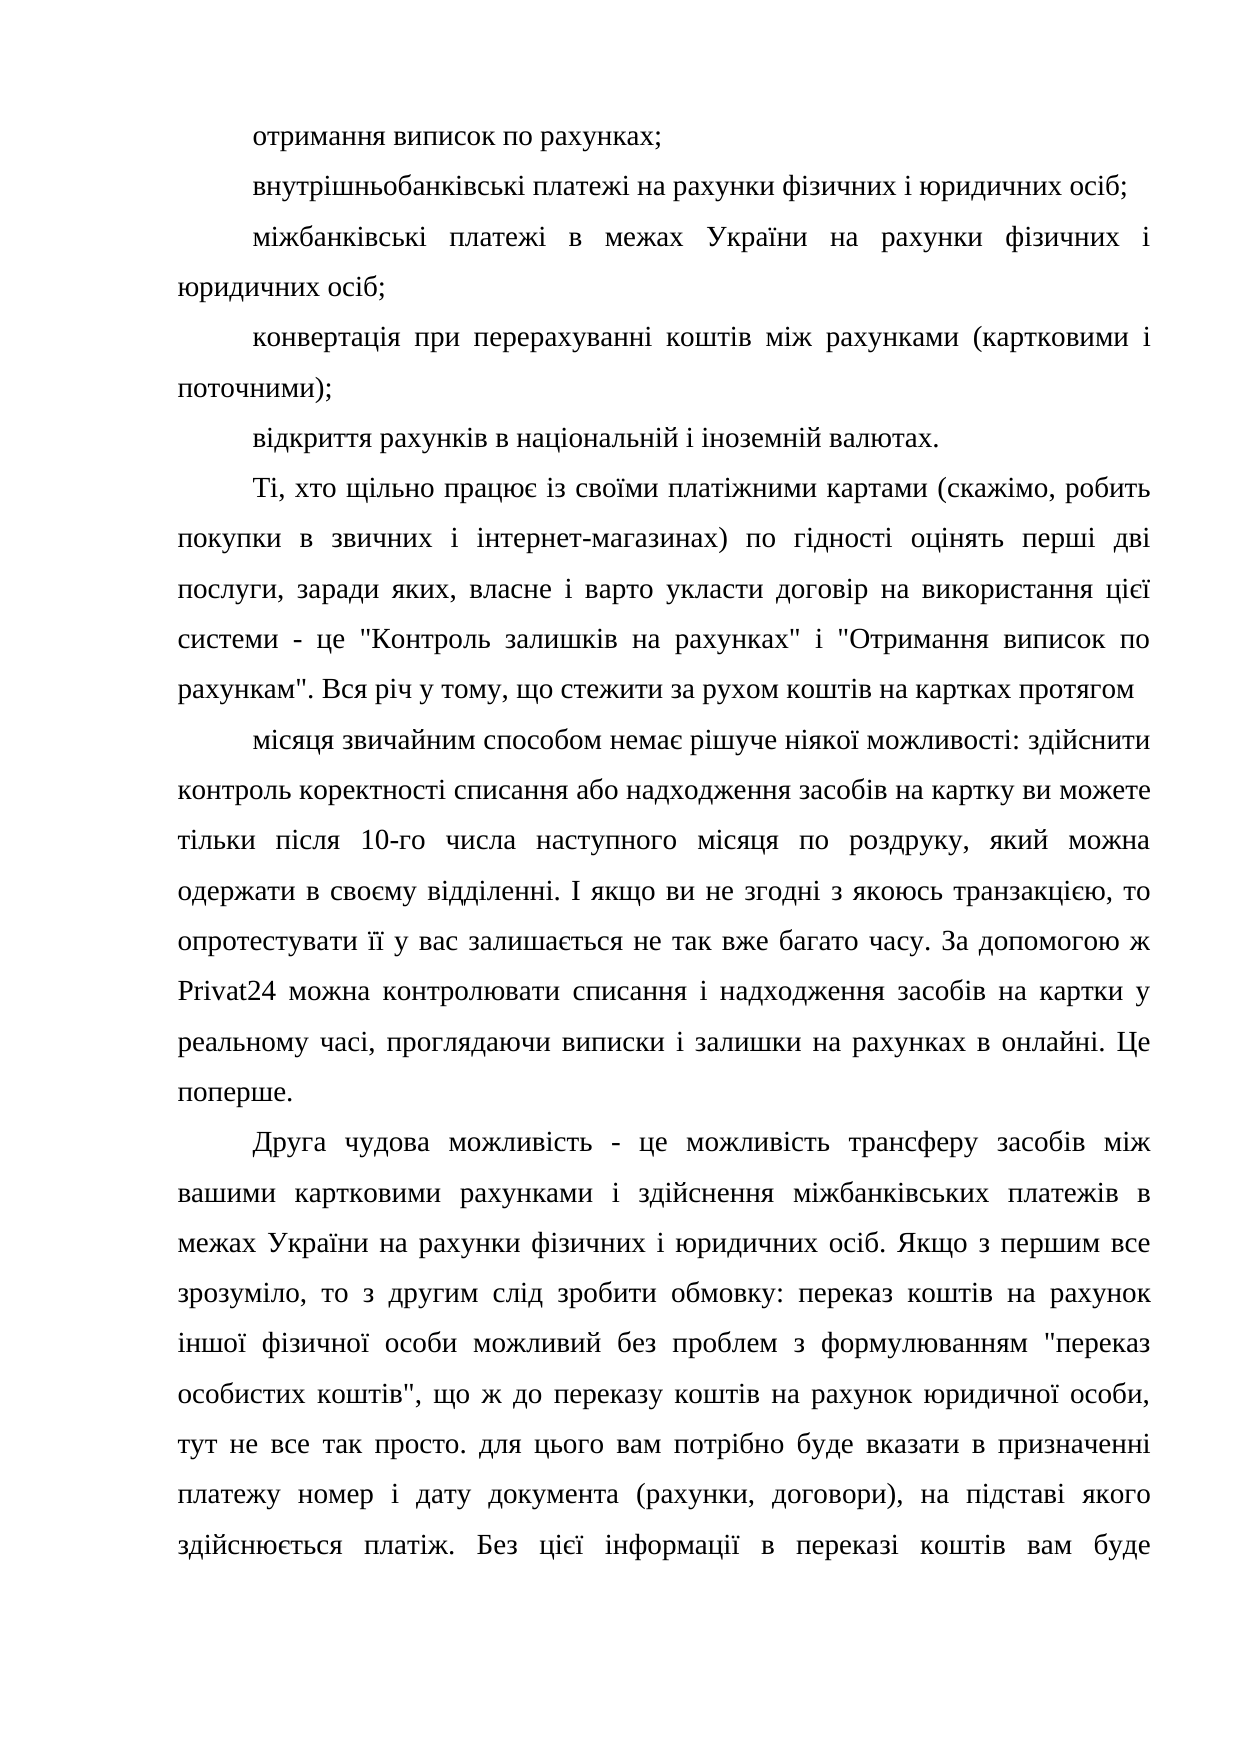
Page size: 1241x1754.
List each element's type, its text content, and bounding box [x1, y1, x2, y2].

text відкриття рахунків в національній і іноземній валютах. [177, 420, 1152, 453]
text місяця звичайним способом немає рішуче ніякої можливості: здійснити контроль коректності списання або надходження засобів на картку ви можете тільки після 10-го числа наступного місяця по роздруку, який можна одержати в своєму відділенні. І якщо ви не згодні з якоюсь транзакцією, то опротестувати її у вас залишається не так вже багато часу. За допомогою ж Privat24 можна контролювати списання і надходження засобів на картки у реальному часі, проглядаючи виписки і залишки на рахунках в онлайні. Це поперше. [177, 722, 1152, 1108]
text внутрішньобанківські платежі на рахунки фізичних і юридичних осіб; [177, 168, 1152, 202]
text отримання виписок по рахунках; [177, 118, 1152, 152]
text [177, 1124, 1152, 1560]
text Ті, хто щільно працює із своїми платіжними картами (скажімо, робить покупки в звичних і інтернет-магазинах) по гідності оцінять перші дві послуги, заради яких, власне і варто укласти договір на використання цієї системи - це "Контроль залишків на рахунках" і "Отримання виписок по рахункам". Вся річ у тому, що стежити за рухом коштів на картках протягом [177, 470, 1152, 705]
text міжбанківські платежі в межах України на рахунки фізичних і юридичних осіб; [177, 219, 1152, 303]
text конвертація при перерахуванні коштів між рахунками (картковими і поточними); [177, 319, 1152, 403]
